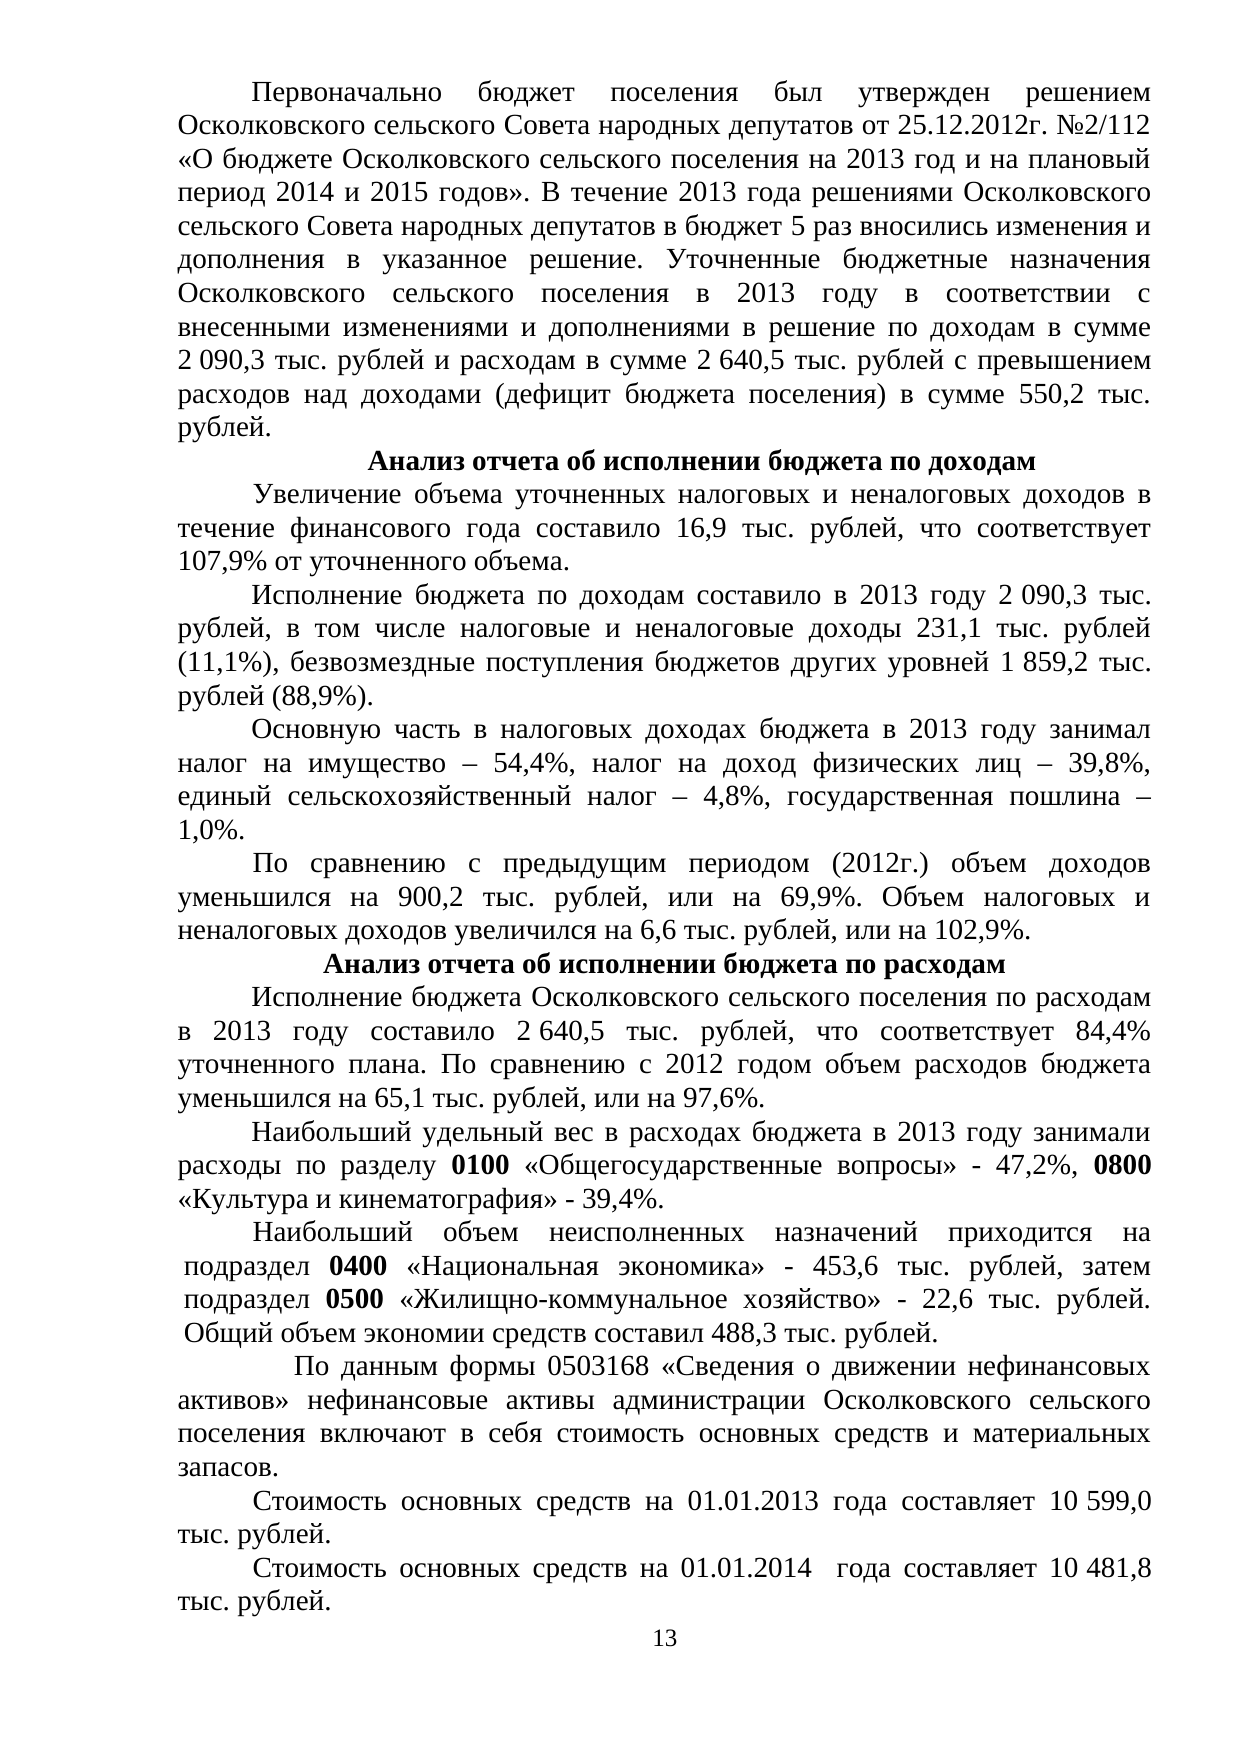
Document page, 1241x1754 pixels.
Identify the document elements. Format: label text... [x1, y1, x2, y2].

text По сравнению с предыдущим периодом (2012г.) объем доходов уменьшился на 900,2 тыс. рублей, или на 69,9%. Объем налоговых и неналоговых доходов увеличился на 6,6 тыс. рублей, или на 102,9%. [177, 845, 1152, 946]
text Увеличение объема уточненных налоговых и неналоговых доходов в течение финансового года составило 16,9 тыс. рублей, что соответствует 107,9% от уточненного объема. [177, 476, 1152, 577]
text Анализ отчета об исполнении бюджета по расходам [177, 946, 1152, 979]
text Исполнение бюджета Осколковского сельского поселения по расходам в 2013 году составило 2 640,5 тыс. рублей, что соответствует 84,4% уточненного плана. По сравнению с 2012 годом объем расходов бюджета уменьшился на 65,1 тыс. рублей, или на 97,6%. [177, 979, 1152, 1114]
text Стоимость основных средств на 01.01.2014 года составляет 10 481,8 тыс. рублей. [177, 1550, 1152, 1617]
text Исполнение бюджета по доходам составило в 2013 году 2 090,3 тыс. рублей, в том числе налоговые и неналоговые доходы 231,1 тыс. рублей (11,1%), безвозмездные поступления бюджетов других уровней 1 859,2 тыс. рублей (88,9%). [177, 577, 1152, 711]
text Наибольший удельный вес в расходах бюджета в 2013 году занимали расходы по разделу 0100 «Общегосударственные вопросы» - 47,2%, 0800 «Культура и кинематография» - 39,4%. [177, 1114, 1152, 1214]
text По данным формы 0503168 «Сведения о движении нефинансовых активов» нефинансовые активы администрации Осколковского сельского поселения включают в себя стоимость основных средств и материальных запасов. [177, 1348, 1152, 1483]
text Первоначально бюджет поселения был утвержден решением Осколковского сельского Совета народных депутатов от 25.12.2012г. №2/112 «О бюджете Осколковского сельского поселения на 2013 год и на плановый период 2014 и 2015 годов». В течение 2013 года решениями Осколковского сельского Совета народных депутатов в бюджет 5 раз вносились изменения и дополнения в указанное решение. Уточненные бюджетные назначения Осколковского сельского поселения в 2013 году в соответствии с внесенными изменениями и дополнениями в решение по доходам в сумме 2 090,3 тыс. рублей и расходам в сумме 2 640,5 тыс. рублей с превышением расходов над доходами (дефицит бюджета поселения) в сумме 550,2 тыс. рублей. [177, 74, 1152, 443]
text Основную часть в налоговых доходах бюджета в 2013 году занимал налог на имущество – 54,4%, налог на доход физических лиц – 39,8%, единый сельскохозяйственный налог – 4,8%, государственная пошлина – 1,0%. [177, 711, 1152, 845]
text Стоимость основных средств на 01.01.2013 года составляет 10 599,0 тыс. рублей. [177, 1483, 1152, 1550]
text Анализ отчета об исполнении бюджета по доходам [177, 443, 1152, 476]
text Наибольший объем неисполненных назначений приходится на подраздел 0400 «Национальная экономика» - 453,6 тыс. рублей, затем подраздел 0500 «Жилищно-коммунальное хозяйство» - 22,6 тыс. рублей. Общий объем экономии средств составил 488,3 тыс. рублей. [183, 1214, 1152, 1348]
